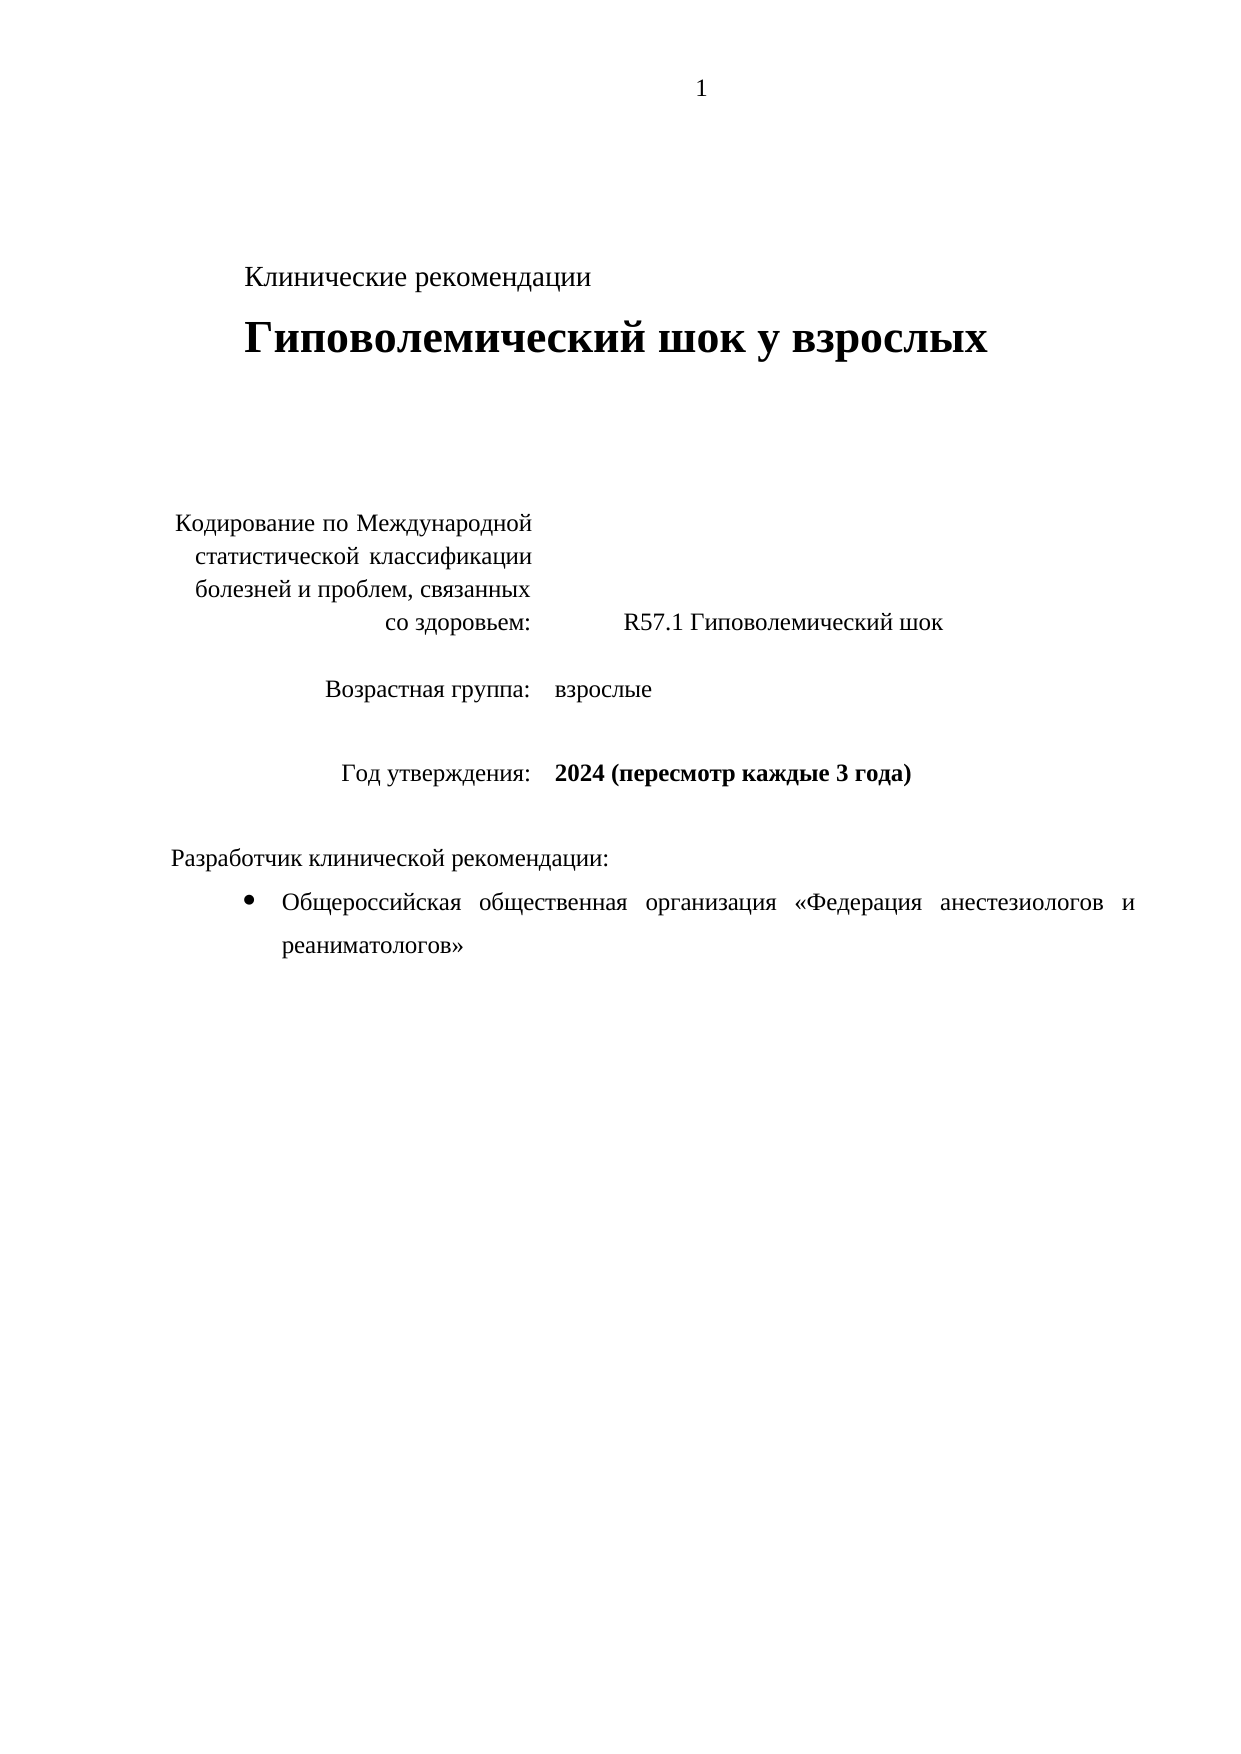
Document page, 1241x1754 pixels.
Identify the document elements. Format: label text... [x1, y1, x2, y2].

table_cell Возрастная группа: [147, 656, 543, 732]
table_cell 2024 (пересмотр каждые 3 года) [543, 732, 1164, 817]
table_cell Год утверждения: [147, 732, 543, 817]
table_cell Кодирование по Международной статистической классификации болезней и проблем, связанных со здоровьем: [147, 437, 543, 656]
table_cell Гиповолемический шок у взрослых [147, 304, 1164, 437]
table_cell Общероссийская общественная организация «Федерация анестезиологов и реаниматологов» [147, 882, 1164, 970]
table_cell R57.1 Гиповолемический шок [543, 437, 1164, 656]
table_header Клинические рекомендации [147, 257, 1164, 304]
table_cell взрослые [543, 656, 1164, 732]
table_cell Разработчик клинической рекомендации: [147, 817, 1164, 882]
